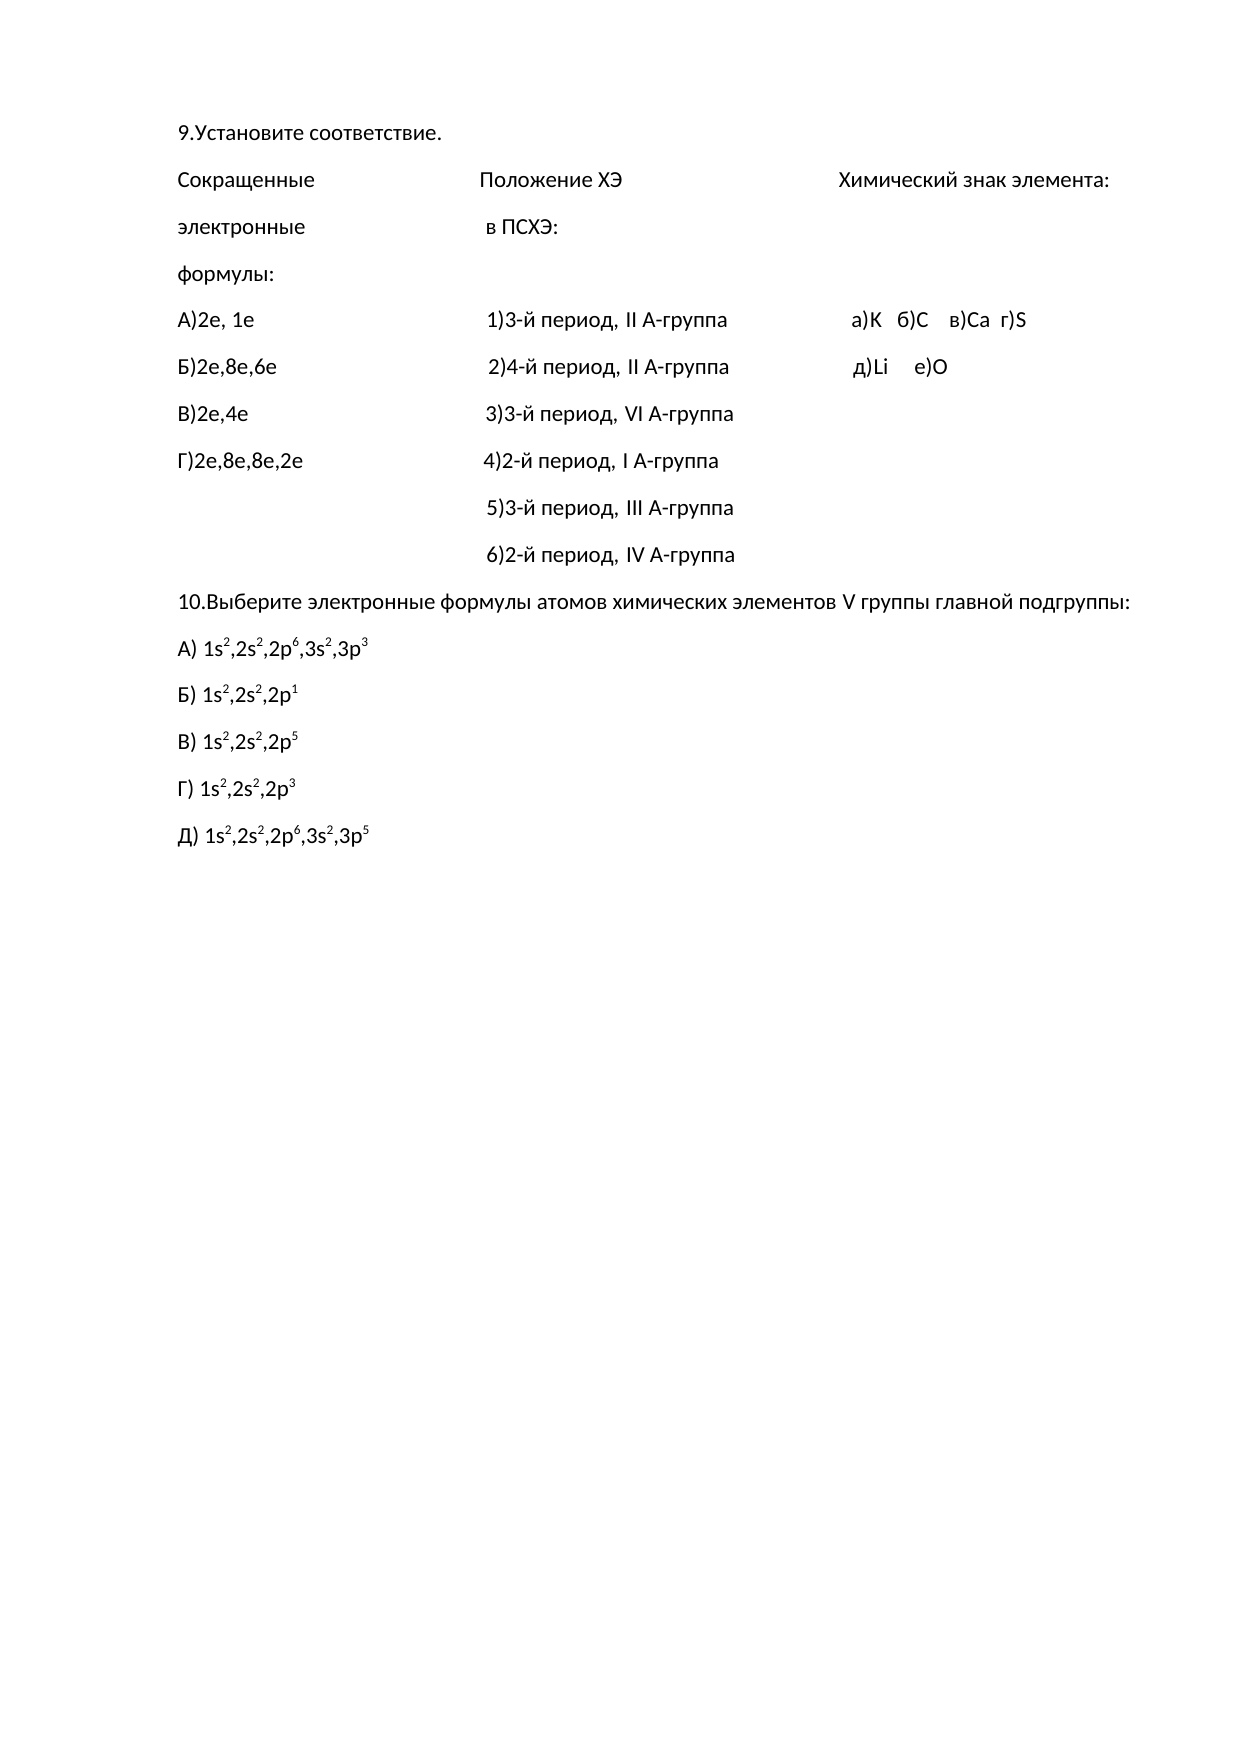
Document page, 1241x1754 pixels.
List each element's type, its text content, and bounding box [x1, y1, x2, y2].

text В)2е,4е 3)3-й период, VI А-группа [177, 399, 1152, 427]
text Б) 1s2,2s2,2p1 [177, 681, 1152, 709]
text Г) 1s2,2s2,2p3 [177, 774, 1152, 802]
text Д) 1s2,2s2,2p6,3s2,3p5 [177, 821, 1152, 849]
text формулы: [177, 259, 1152, 287]
text А)2е, 1е 1)3-й период, II А-группа а)K б)С в)Са г)S [177, 306, 1152, 334]
text В) 1s2,2s2,2p5 [177, 727, 1152, 756]
text Сокращенные Положение ХЭ Химический знак элемента: [177, 165, 1152, 193]
text А) 1s2,2s2,2p6,3s2,3p3 [177, 634, 1152, 662]
text 6)2-й период, IV А-группа [177, 540, 1152, 568]
text Г)2е,8е,8е,2е 4)2-й период, I А-группа [177, 446, 1152, 474]
text 9.Установите соответствие. [177, 118, 1152, 146]
text Б)2е,8е,6е 2)4-й период, II А-группа д)Li е)О [177, 352, 1152, 381]
text 10.Выберите электронные формулы атомов химических элементов V группы главной подгруппы: [177, 587, 1152, 615]
text электронные в ПСХЭ: [177, 212, 1152, 240]
text 5)3-й период, III А-группа [177, 493, 1152, 521]
